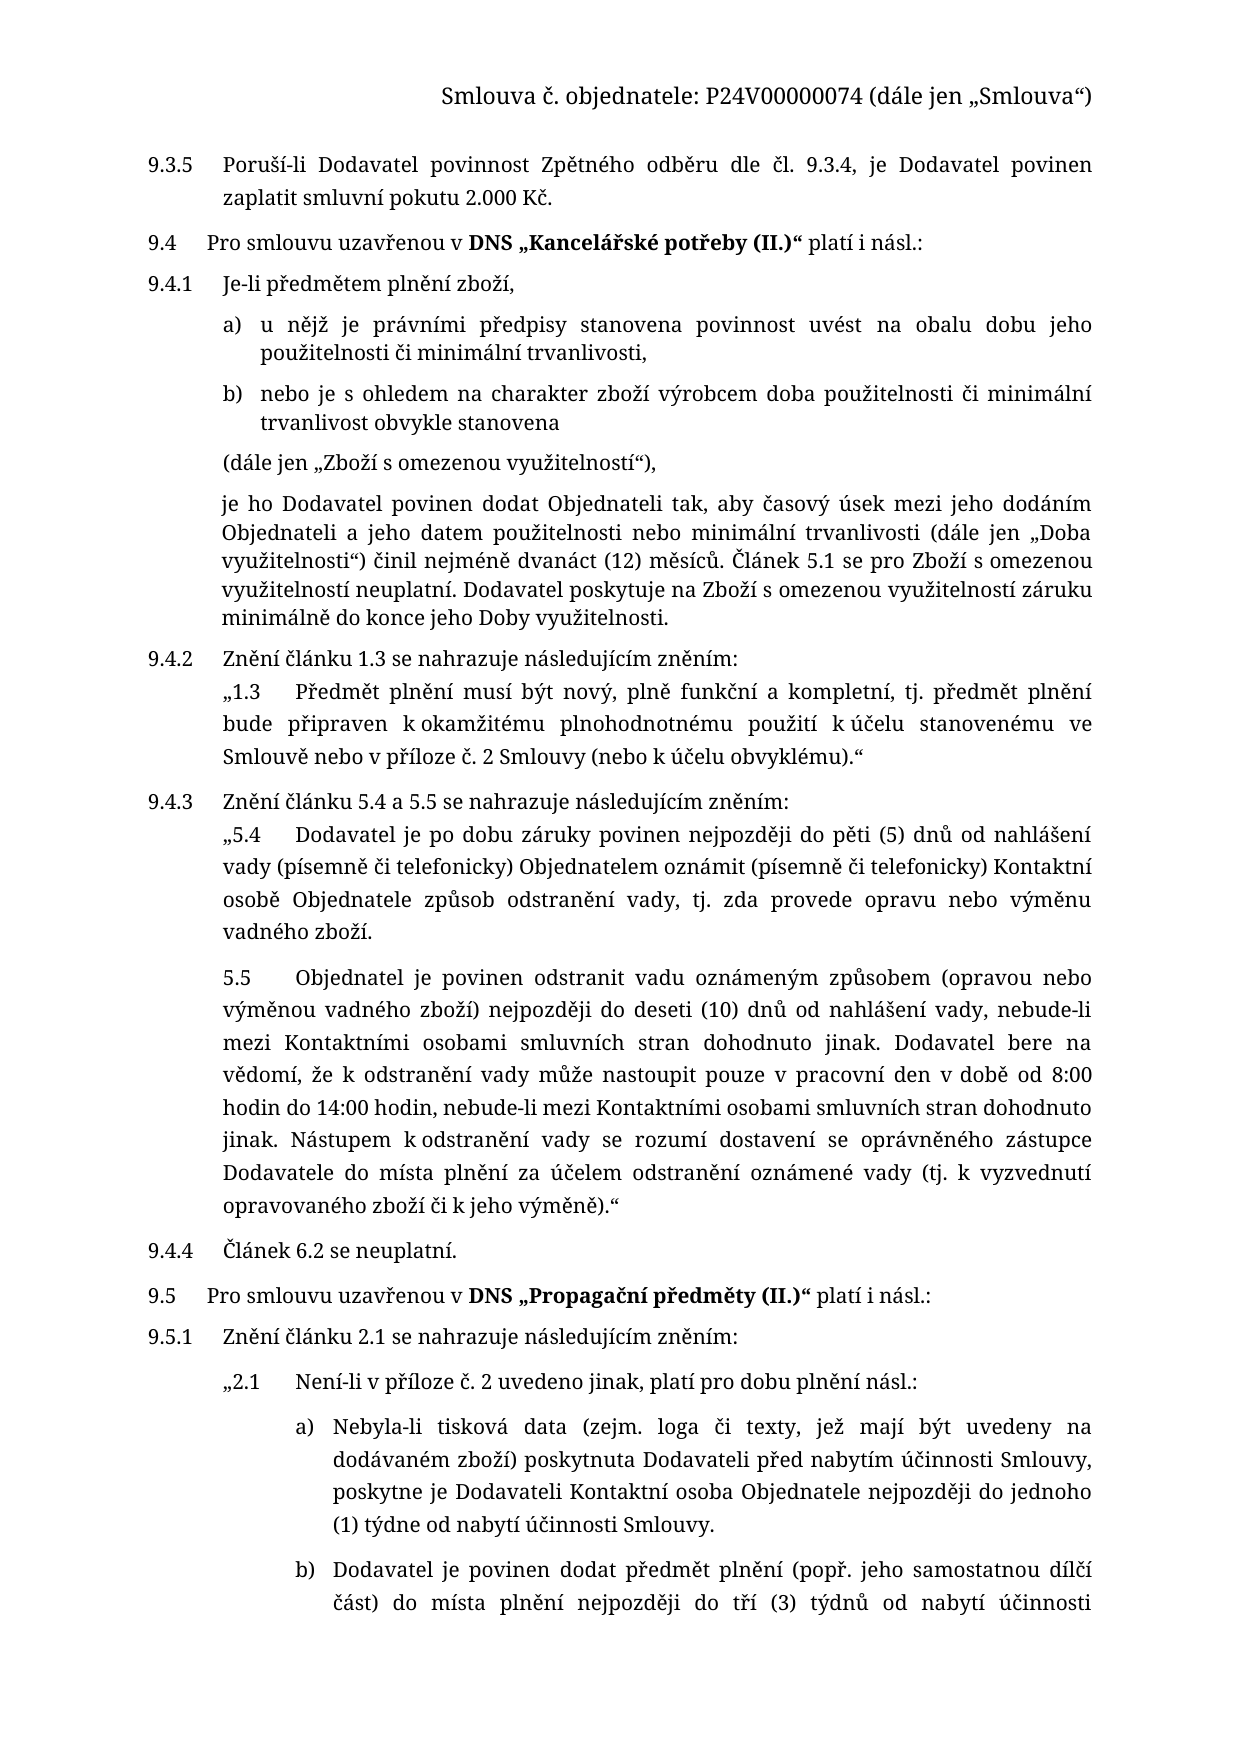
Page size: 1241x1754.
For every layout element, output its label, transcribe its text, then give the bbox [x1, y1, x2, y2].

list „1.3 Předmět plnění musí být nový, plně funkční a kompletní, tj. předmět plnění bude připraven k okamžitému plnohodnotnému použití k účelu stanovenému ve Smlouvě nebo v příloze č. 2 Smlouvy (nebo k účelu obvyklému).“ [223, 677, 1093, 770]
list „2.1 Není-li v příloze č. 2 uvedeno jinak, platí pro dobu plnění násl.: [223, 1367, 1093, 1396]
list Je-li předmětem plnění zboží, [148, 269, 1093, 297]
list Článek 6.2 se neuplatní. [148, 1236, 1093, 1264]
list Nebyla-li tisková data (zejm. loga či texty, jež mají být uvedeny na dodávaném zboží) poskytnuta Dodavateli před nabytím účinnosti Smlouvy, poskytne je Dodavateli Kontaktní osoba Objednatele nejpozději do jednoho (1) týdne od nabytí účinnosti Smlouvy. [295, 1412, 1093, 1538]
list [295, 1555, 1093, 1616]
list Poruší-li Dodavatel povinnost Zpětného odběru dle čl. 9.3.4, je Dodavatel povinen zaplatit smluvní pokutu 2.000 Kč. [148, 150, 1093, 211]
list nebo je s ohledem na charakter zboží výrobcem doba použitelnosti či minimální trvanlivost obvykle stanovena [223, 379, 1093, 436]
list Pro smlouvu uzavřenou v DNS „Kancelářské potřeby (II.)“ platí i násl.: [148, 228, 1093, 256]
text (dále jen „Zboží s omezenou využitelností“), [223, 448, 1093, 477]
text je ho Dodavatel povinen dodat Objednateli tak, aby časový úsek mezi jeho dodáním Objednateli a jeho datem použitelnosti nebo minimální trvanlivosti (dále jen „Doba využitelnosti“) činil nejméně dvanáct (12) měsíců. Článek 5.1 se pro Zboží s omezenou využitelností neuplatní. Dodavatel poskytuje na Zboží s omezenou využitelností záruku minimálně do konce jeho Doby využitelnosti. [221, 489, 1093, 632]
list Znění článku 2.1 se nahrazuje následujícím zněním: [148, 1322, 1093, 1350]
list Znění článku 5.4 a 5.5 se nahrazuje následujícím zněním: [148, 787, 1093, 816]
list Pro smlouvu uzavřenou v DNS „Propagační předměty (II.)“ platí i násl.: [148, 1281, 1093, 1309]
list 5.5 Objednatel je povinen odstranit vadu oznámeným způsobem (opravou nebo výměnou vadného zboží) nejpozději do deseti (10) dnů od nahlášení vady, nebude-li mezi Kontaktními osobami smluvních stran dohodnuto jinak. Dodavatel bere na vědomí, že k odstranění vady může nastoupit pouze v pracovní den v době od 8:00 hodin do 14:00 hodin, nebude-li mezi Kontaktními osobami smluvních stran dohodnuto jinak. Nástupem k odstranění vady se rozumí dostavení se oprávněného zástupce Dodavatele do místa plnění za účelem odstranění oznámené vady (tj. k vyzvednutí opravovaného zboží či k jeho výměně).“ [223, 963, 1093, 1219]
list u nějž je právními předpisy stanovena povinnost uvést na obalu dobu jeho použitelnosti či minimální trvanlivosti, [223, 310, 1093, 367]
list Znění článku 1.3 se nahrazuje následujícím zněním: [148, 644, 1093, 673]
list „5.4 Dodavatel je po dobu záruky povinen nejpozději do pěti (5) dnů od nahlášení vady (písemně či telefonicky) Objednatelem oznámit (písemně či telefonicky) Kontaktní osobě Objednatele způsob odstranění vady, tj. zda provede opravu nebo výměnu vadného zboží. [223, 820, 1093, 946]
